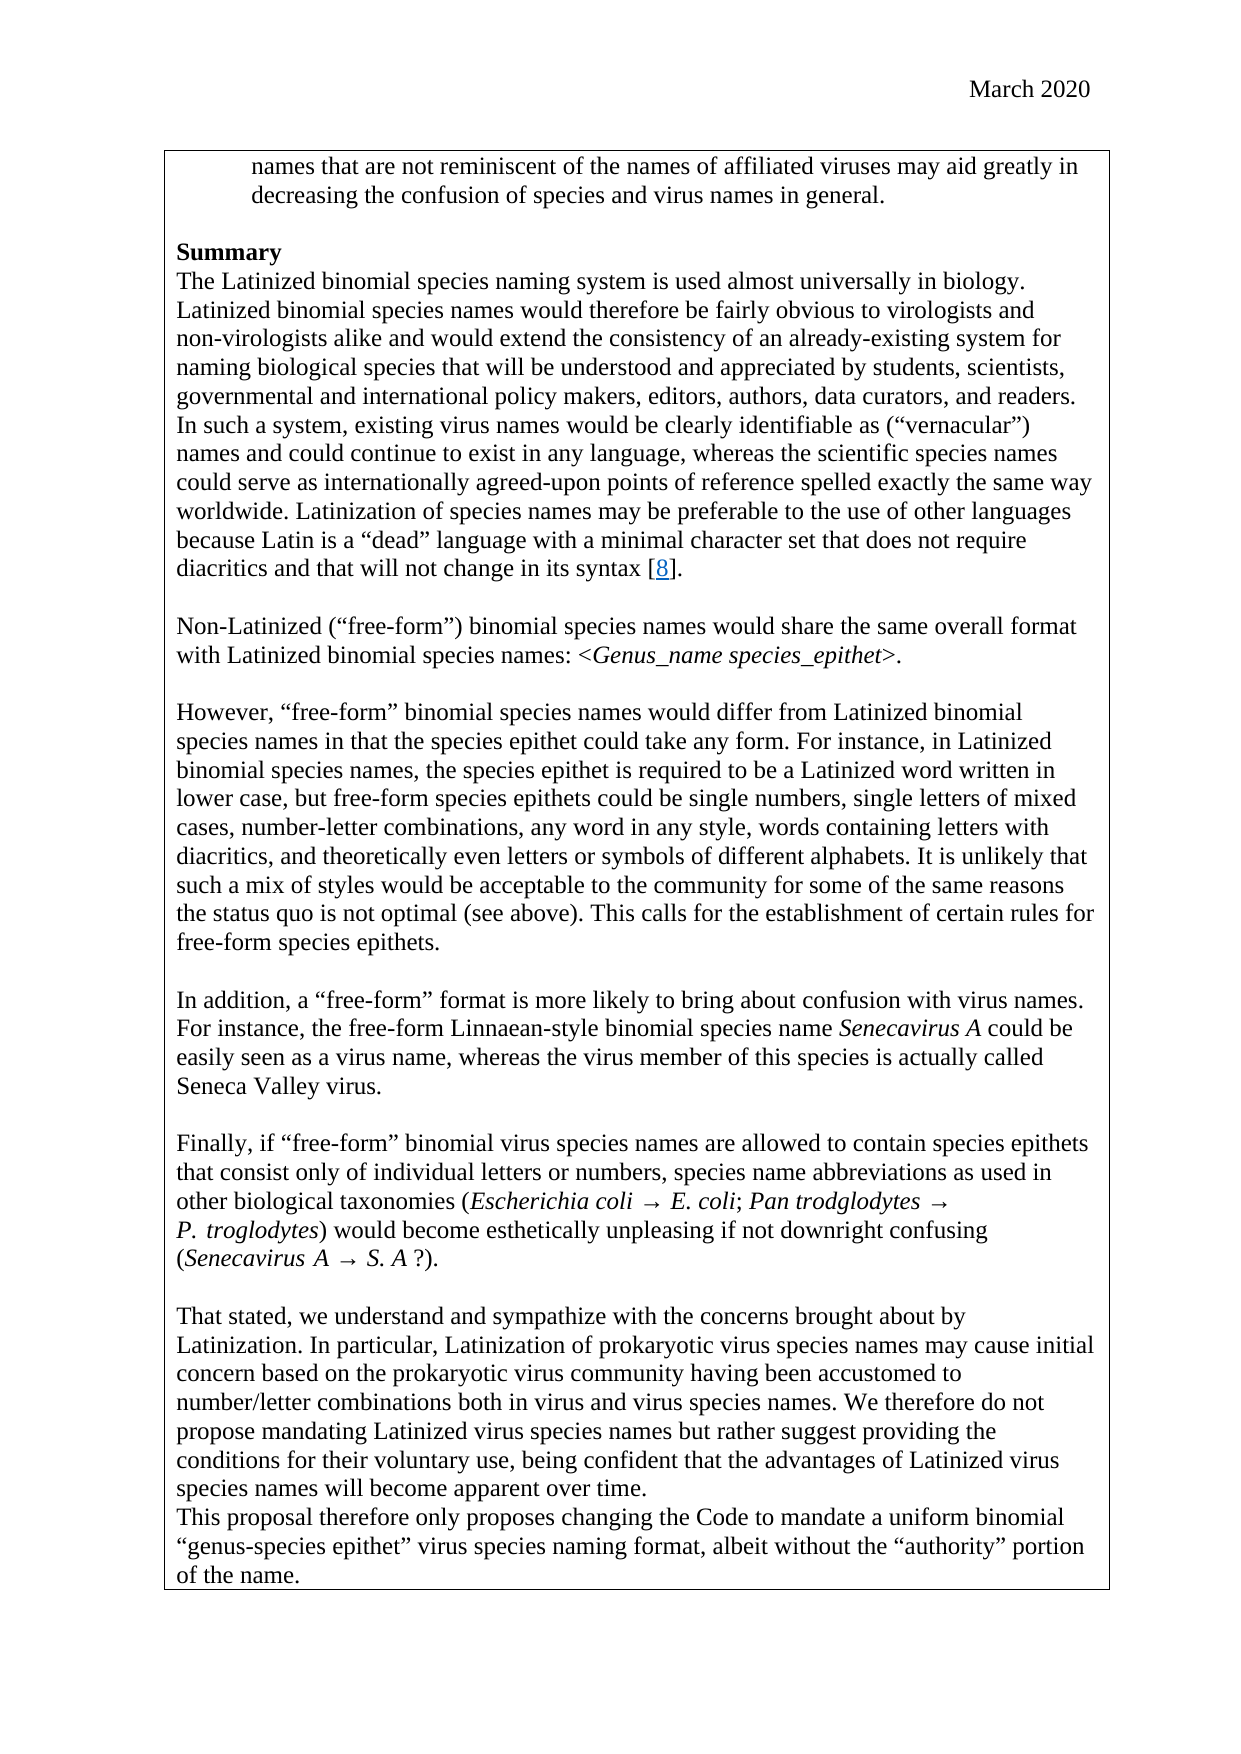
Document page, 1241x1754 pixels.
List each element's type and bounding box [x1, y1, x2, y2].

table_header [165, 151, 1109, 1588]
